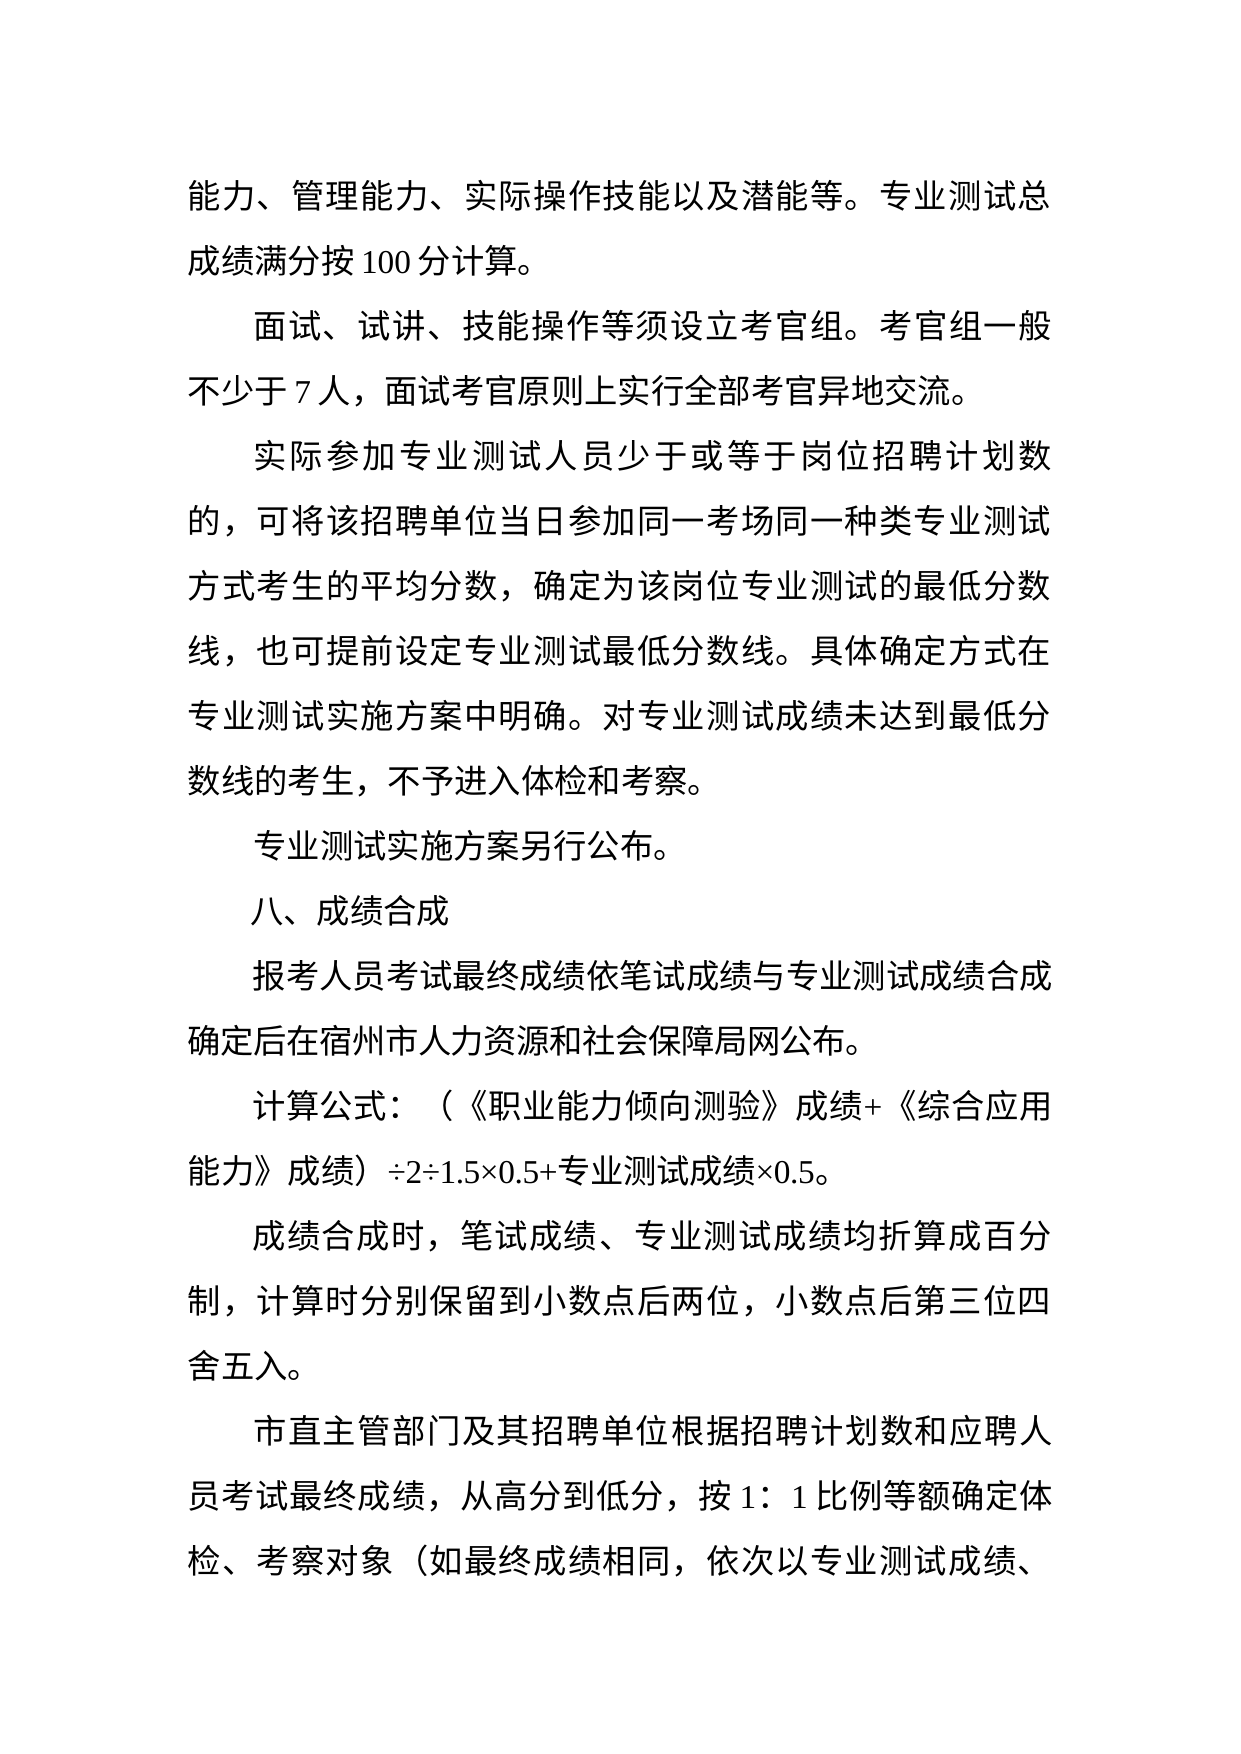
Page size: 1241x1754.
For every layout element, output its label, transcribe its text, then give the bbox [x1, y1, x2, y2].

text 八、成绩合成 [187, 877, 1053, 942]
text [187, 1397, 1053, 1592]
text 计算公式：（《职业能力倾向测验》成绩+《综合应用能力》成绩）÷2÷1.5×0.5+专业测试成绩×0.5。 [187, 1072, 1053, 1202]
text 专业测试实施方案另行公布。 [187, 812, 1053, 877]
text 实际参加专业测试人员少于或等于岗位招聘计划数的，可将该招聘单位当日参加同一考场同一种类专业测试方式考生的平均分数，确定为该岗位专业测试的最低分数线，也可提前设定专业测试最低分数线。具体确定方式在专业测试实施方案中明确。对专业测试成绩未达到最低分数线的考生，不予进入体检和考察。 [187, 422, 1053, 812]
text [187, 162, 1053, 292]
text 报考人员考试最终成绩依笔试成绩与专业测试成绩合成确定后在宿州市人力资源和社会保障局网公布。 [187, 942, 1053, 1072]
text 成绩合成时，笔试成绩、专业测试成绩均折算成百分制，计算时分别保留到小数点后两位，小数点后第三位四舍五入。 [187, 1202, 1053, 1397]
text 面试、试讲、技能操作等须设立考官组。考官组一般不少于7人，面试考官原则上实行全部考官异地交流。 [187, 292, 1053, 422]
